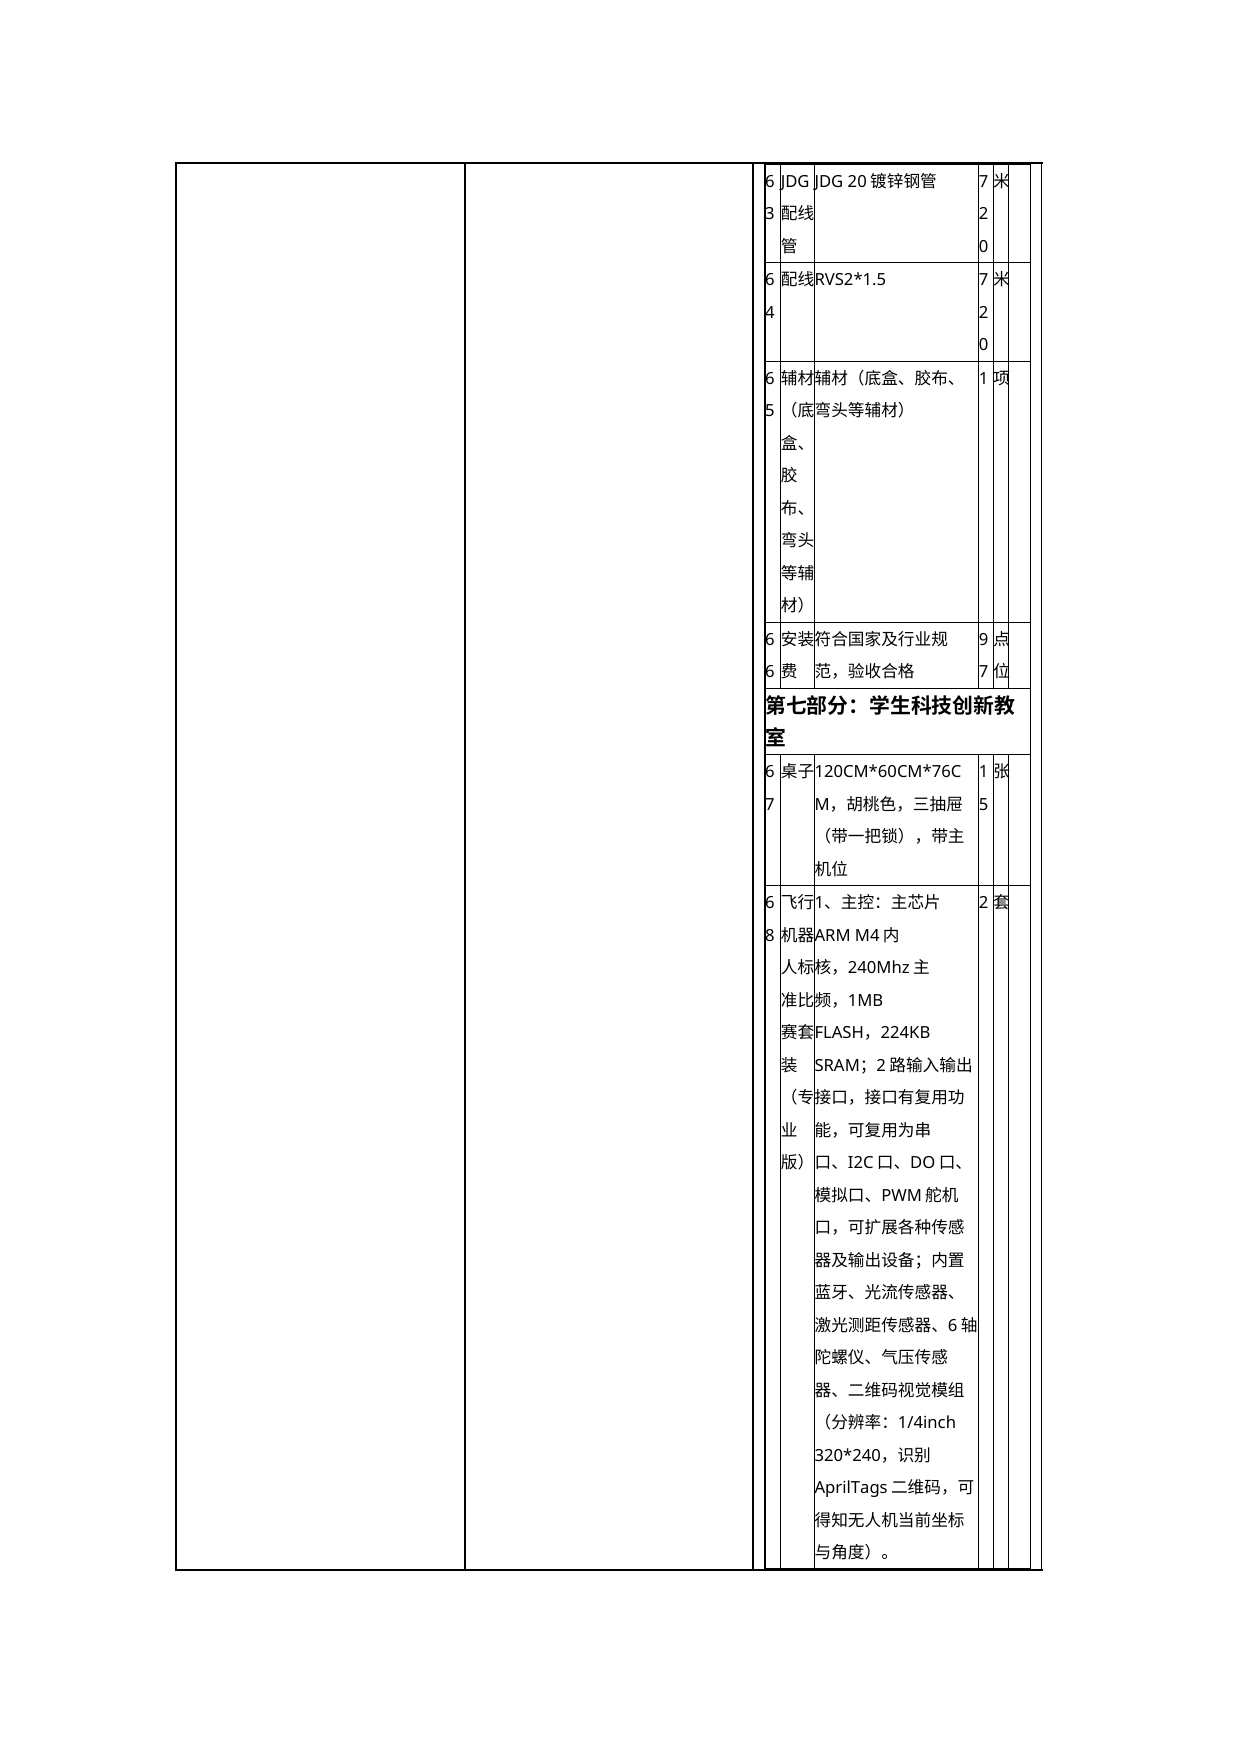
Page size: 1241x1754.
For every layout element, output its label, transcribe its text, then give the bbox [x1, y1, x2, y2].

table_cell [815, 362, 978, 622]
table_cell [994, 263, 1008, 277]
table_cell [979, 263, 993, 361]
table_cell [994, 362, 1008, 622]
table_cell [781, 886, 814, 1568]
table_cell [781, 362, 814, 622]
table_cell [766, 208, 772, 218]
table_cell [815, 886, 978, 1568]
table_cell [1009, 623, 1030, 688]
table_cell [994, 165, 1008, 179]
table_cell [815, 165, 978, 262]
table_cell [781, 263, 814, 361]
table_cell [994, 279, 1008, 361]
table_cell [815, 623, 978, 688]
table_cell [1009, 755, 1030, 885]
table_cell [979, 362, 993, 622]
table_cell [979, 755, 993, 885]
table_cell [815, 263, 978, 361]
table_cell [781, 165, 814, 262]
table_cell [1009, 886, 1030, 1568]
table_cell [999, 897, 1008, 905]
table_cell [1009, 362, 1030, 622]
table_cell 1 [177, 164, 464, 1569]
table_cell [781, 623, 814, 688]
table_cell [766, 623, 780, 688]
table_cell [979, 886, 993, 1568]
table_cell [994, 886, 1008, 896]
table_cell [979, 165, 993, 262]
table_cell [766, 362, 780, 622]
table_cell [979, 623, 993, 688]
table_cell [766, 689, 1030, 754]
table_cell [766, 165, 780, 262]
table_cell [766, 263, 780, 361]
table_cell [766, 755, 780, 885]
table_cell [466, 164, 752, 1569]
table_cell [766, 886, 780, 1568]
table_cell [754, 164, 764, 1569]
table_cell [994, 906, 1008, 1568]
table_cell [815, 755, 978, 885]
table_cell [1009, 165, 1030, 262]
table_cell [994, 623, 1008, 688]
table_cell [979, 208, 985, 217]
table_cell [979, 307, 985, 316]
table_cell [994, 755, 1008, 885]
table_cell [1009, 263, 1030, 361]
table_cell [781, 755, 814, 885]
table_cell [994, 181, 1008, 262]
table_cell [1031, 164, 1041, 1569]
